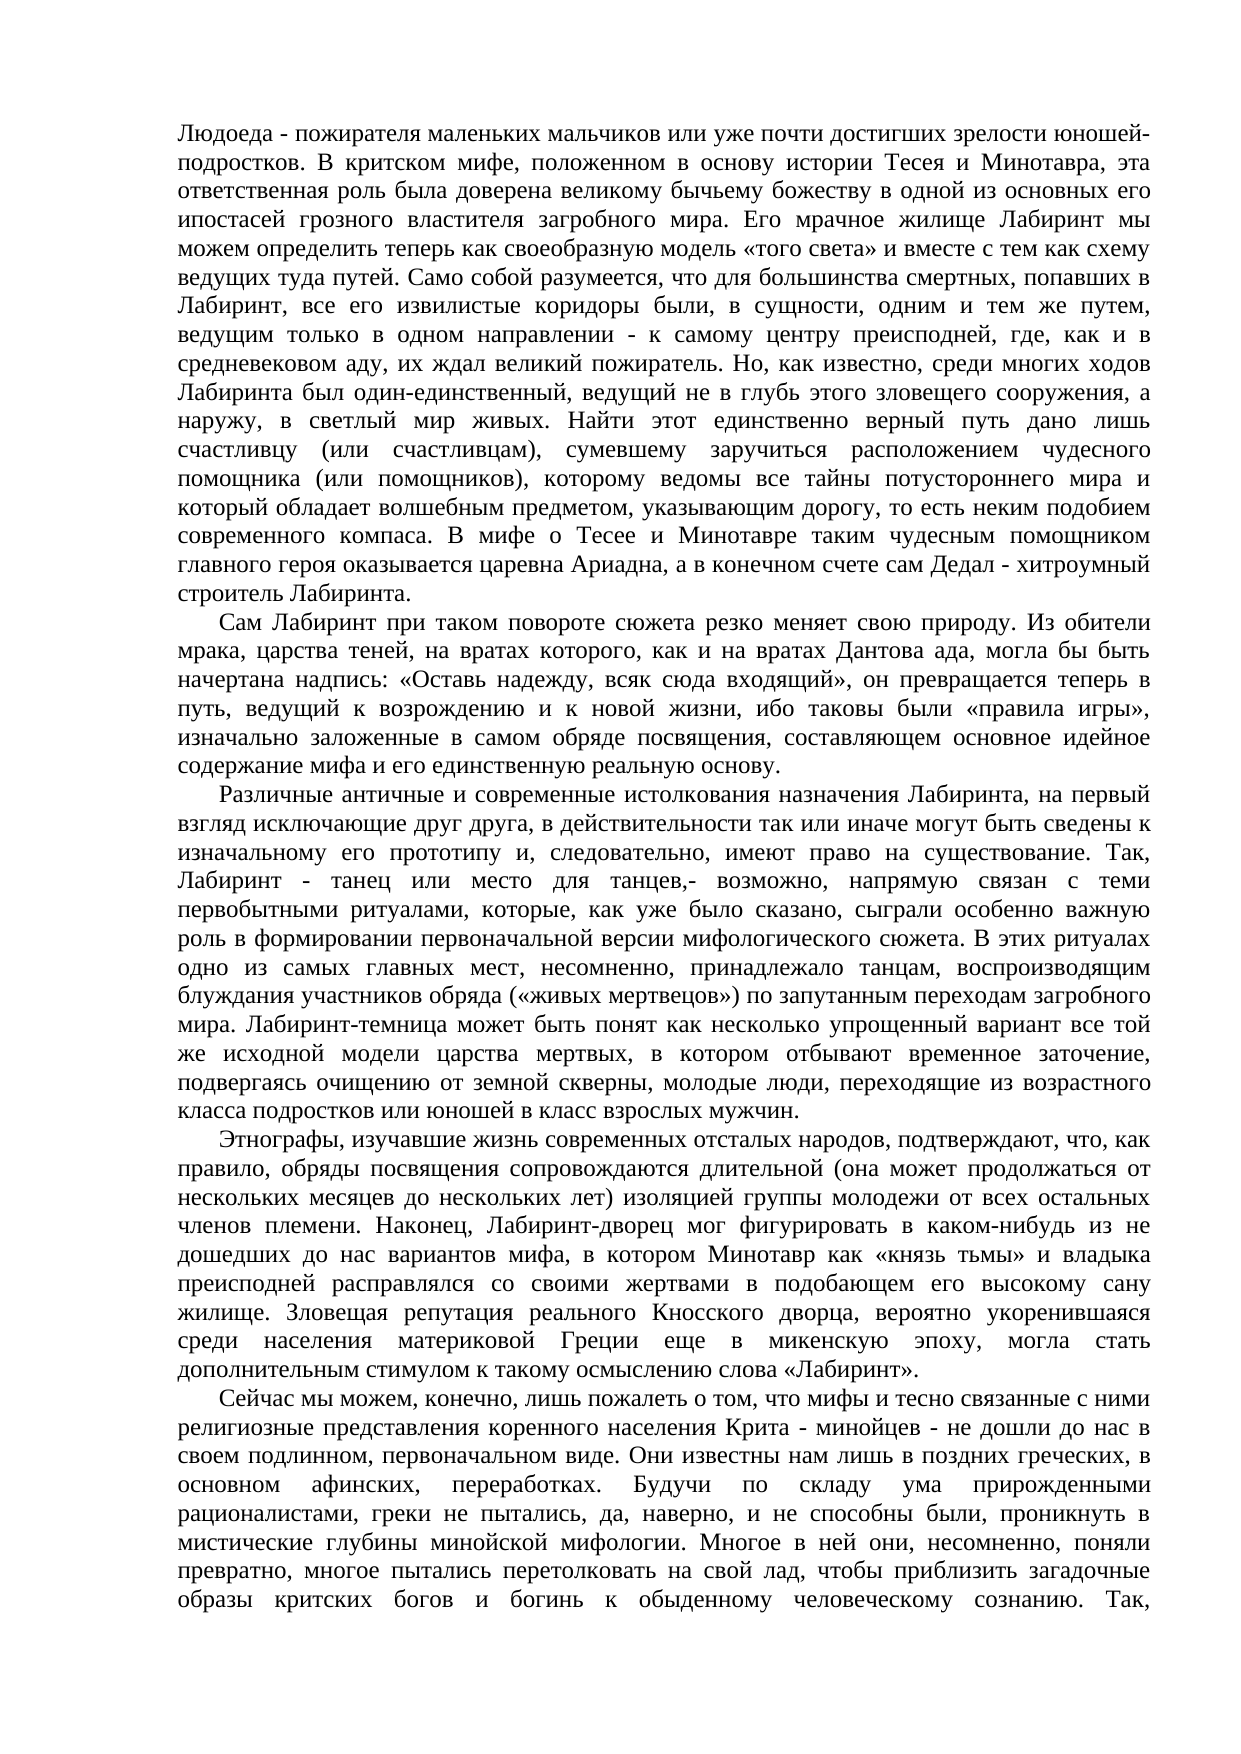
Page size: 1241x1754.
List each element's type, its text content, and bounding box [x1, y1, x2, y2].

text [177, 1383, 1152, 1613]
text Различные античные и современные истолкования назначения Лабиринта, на первый взгляд исключающие друг друга, в действительности так или иначе могут быть сведены к изначальному его прототипу и, следовательно, имеют право на существование. Так, Лабиринт - танец или место для танцев,- возможно, напрямую связан с теми первобытными ритуалами, которые, как уже было сказано, сыграли особенно важную роль в формировании первоначальной версии мифологического сюжета. В этих ритуалах одно из самых главных мест, несомненно, принадлежало танцам, воспроизводящим блуждания участников обряда («живых мертвецов») по запутанным переходам загробного мира. Лабиринт-темница может быть понят как несколько упрощенный вариант все той же исходной модели царства мертвых, в котором отбывают временное заточение, подвергаясь очищению от земной скверны, молодые люди, переходящие из возрастного класса подростков или юношей в класс взрослых мужчин. [177, 779, 1152, 1124]
text Этнографы, изучавшие жизнь современных отсталых народов, подтверждают, что, как правило, обряды посвящения сопровождаются длительной (она может продолжаться от нескольких месяцев до нескольких лет) изоляцией группы молодежи от всех остальных членов племени. Наконец, Лабиринт-дворец мог фигурировать в каком-нибудь из не дошедших до нас вариантов мифа, в котором Минотавр как «князь тьмы» и владыка преисподней расправлялся со своими жертвами в подобающем его высокому сану жилище. Зловещая репутация реального Кносского дворца, вероятно укоренившаяся среди населения материковой Греции еще в микенскую эпоху, могла стать дополнительным стимулом к такому осмыслению слова «Лабиринт». [177, 1124, 1152, 1383]
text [177, 118, 1152, 607]
text Сам Лабиринт при таком повороте сюжета резко меняет свою природу. Из обители мрака, царства теней, на вратах которого, как и на вратах Дантова ада, могла бы быть начертана надпись: «Оставь надежду, всяк сюда входящий», он превращается теперь в путь, ведущий к возрождению и к новой жизни, ибо таковы были «правила игры», изначально заложенные в самом обряде посвящения, составляющем основное идейное содержание мифа и его единственную реальную основу. [177, 607, 1152, 779]
